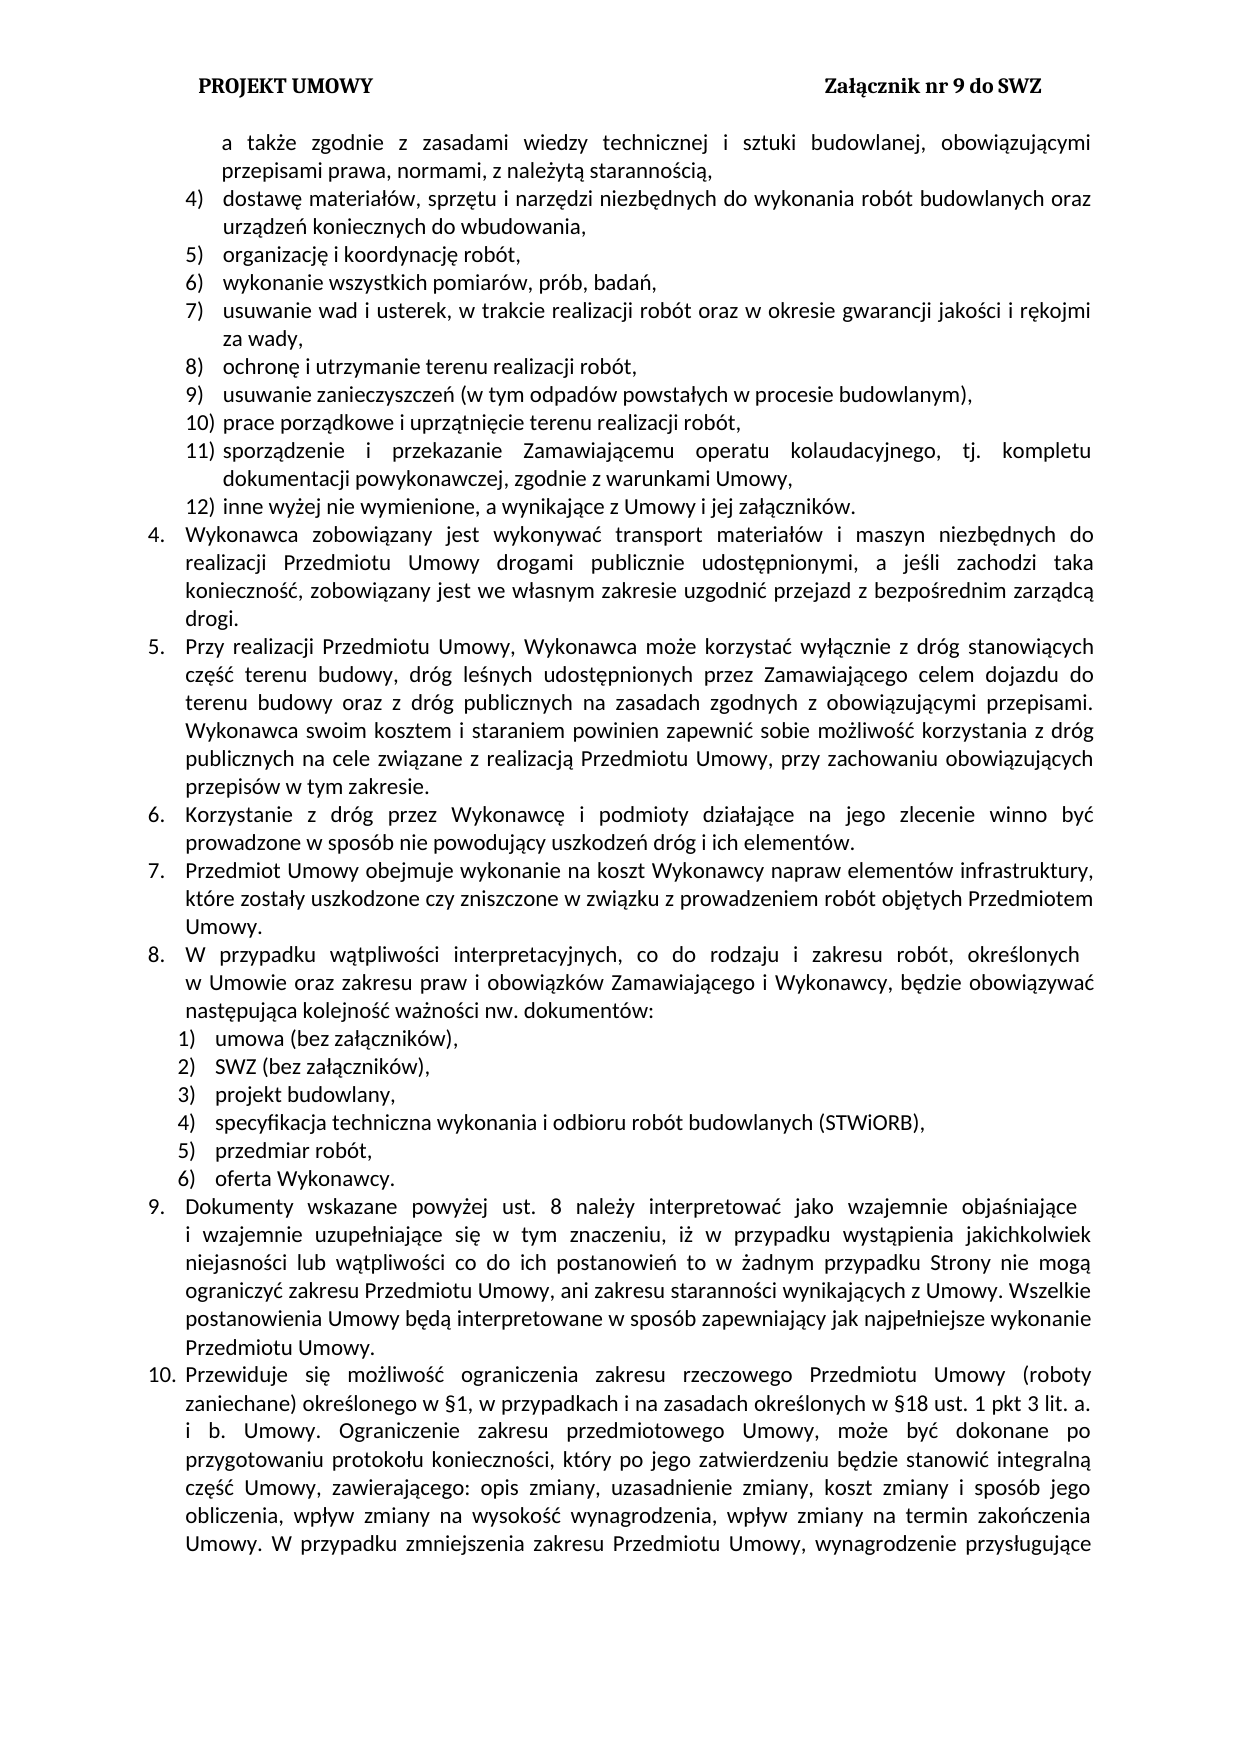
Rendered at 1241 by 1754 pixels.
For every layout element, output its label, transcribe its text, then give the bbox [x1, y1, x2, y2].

list SWZ (bez załączników), [177, 1052, 1093, 1080]
list usuwanie zanieczyszczeń (w tym odpadów powstałych w procesie budowlanym), [185, 380, 1093, 408]
list przedmiar robót, [177, 1136, 1093, 1164]
list dostawę materiałów, sprzętu i narzędzi niezbędnych do wykonania robót budowlanych oraz urządzeń koniecznych do wbudowania, [185, 184, 1093, 240]
list Korzystanie z dróg przez Wykonawcę i podmioty działające na jego zlecenie winno być prowadzone w sposób nie powodujący uszkodzeń dróg i ich elementów. [148, 800, 1096, 856]
list Dokumenty wskazane powyżej ust. 8 należy interpretować jako wzajemnie objaśniające i wzajemnie uzupełniające się w tym znaczeniu, iż w przypadku wystąpienia jakichkolwiek niejasności lub wątpliwości co do ich postanowień to w żadnym przypadku Strony nie mogą ograniczyć zakresu Przedmiotu Umowy, ani zakresu staranności wynikających z Umowy. Wszelkie postanowienia Umowy będą interpretowane w sposób zapewniający jak najpełniejsze wykonanie Przedmiotu Umowy. [148, 1192, 1093, 1361]
list Przedmiot Umowy obejmuje wykonanie na koszt Wykonawcy napraw elementów infrastruktury, które zostały uszkodzone czy zniszczone w związku z prowadzeniem robót objętych Przedmiotem Umowy. [148, 856, 1096, 940]
list projekt budowlany, [177, 1080, 1093, 1108]
list wykonanie wszystkich pomiarów, prób, badań, [185, 268, 1093, 296]
list organizację i koordynację robót, [185, 240, 1093, 268]
list Wykonawca zobowiązany jest wykonywać transport materiałów i maszyn niezbędnych do realizacji Przedmiotu Umowy drogami publicznie udostępnionymi, a jeśli zachodzi taka konieczność, zobowiązany jest we własnym zakresie uzgodnić przejazd z bezpośrednim zarządcą drogi. [148, 520, 1096, 632]
list prace porządkowe i uprzątnięcie terenu realizacji robót, [185, 408, 1093, 436]
list ochronę i utrzymanie terenu realizacji robót, [185, 352, 1093, 380]
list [148, 1361, 1093, 1557]
list usuwanie wad i usterek, w trakcie realizacji robót oraz w okresie gwarancji jakości i rękojmi za wady, [185, 296, 1093, 352]
list sporządzenie i przekazanie Zamawiającemu operatu kolaudacyjnego, tj. kompletu dokumentacji powykonawczej, zgodnie z warunkami Umowy, [185, 436, 1093, 492]
list Przy realizacji Przedmiotu Umowy, Wykonawca może korzystać wyłącznie z dróg stanowiących część terenu budowy, dróg leśnych udostępnionych przez Zamawiającego celem dojazdu do terenu budowy oraz z dróg publicznych na zasadach zgodnych z obowiązującymi przepisami. Wykonawca swoim kosztem i staraniem powinien zapewnić sobie możliwość korzystania z dróg publicznych na cele związane z realizacją Przedmiotu Umowy, przy zachowaniu obowiązujących przepisów w tym zakresie. [148, 632, 1096, 800]
list oferta Wykonawcy. [177, 1164, 1093, 1192]
text a także zgodnie z zasadami wiedzy technicznej i sztuki budowlanej, obowiązującymi przepisami prawa, normami, z należytą starannością, [221, 128, 1093, 184]
list inne wyżej nie wymienione, a wynikające z Umowy i jej załączników. [185, 492, 1093, 520]
list specyfikacja techniczna wykonania i odbioru robót budowlanych (STWiORB), [177, 1108, 1093, 1136]
list W przypadku wątpliwości interpretacyjnych, co do rodzaju i zakresu robót, określonych w Umowie oraz zakresu praw i obowiązków Zamawiającego i Wykonawcy, będzie obowiązywać następująca kolejność ważności nw. dokumentów: [148, 940, 1096, 1024]
list umowa (bez załączników), [177, 1024, 1093, 1052]
